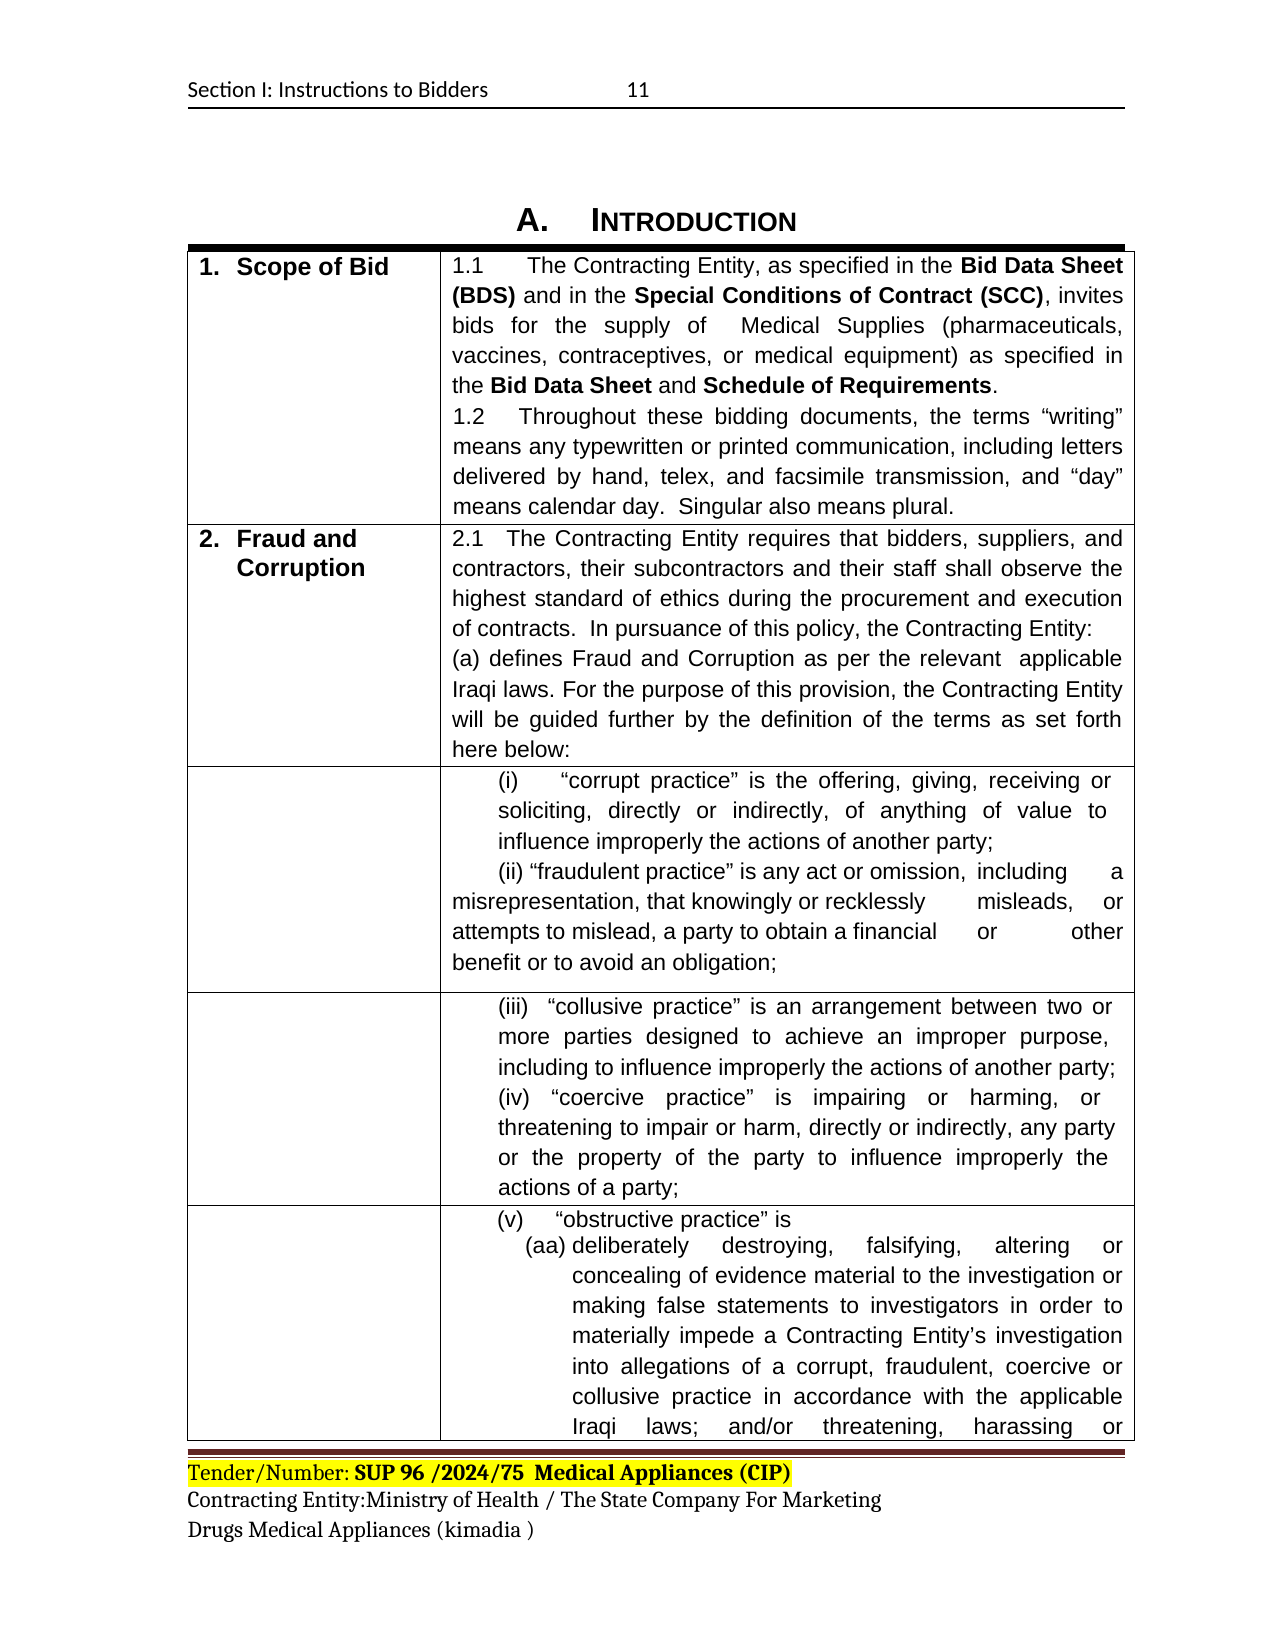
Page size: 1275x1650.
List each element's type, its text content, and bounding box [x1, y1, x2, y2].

table_cell (iii) “collusive practice” is an arrangement between two or more parties designed to achieve an improper purpose, including to influence improperly the actions of another party; (iv) “coercive practice” is impairing or harming, or threatening to impair or harm, directly or indirectly, any party or the property of the party to influence improperly the actions of a party; [441, 993, 1134, 1204]
table_cell 2.1 The Contracting Entity requires that bidders, suppliers, and contractors, their subcontractors and their staff shall observe the highest standard of ethics during the procurement and execution of contracts. In pursuance of this policy, the Contracting Entity: (a) defines Fraud and Corruption as per the relevant applicable Iraqi laws. For the purpose of this provision, the Contracting Entity will be guided further by the definition of the terms as set forth here below: [441, 525, 1134, 766]
table_cell 2. Fraud and Corruption [188, 525, 440, 766]
table_header 1.1 The Contracting Entity, as specified in the Bid Data Sheet (BDS) and in the Special Conditions of Contract (SCC), invites bids for the supply of Medical Supplies (pharmaceuticals, vaccines, contraceptives, or medical equipment) as specified in the Bid Data Sheet and Schedule of Requirements. 1.2 Throughout these bidding documents, the terms “writing” means any typewritten or printed communication, including letters delivered by hand, telex, and facsimile transmission, and “day” means calendar day. Singular also means plural. [441, 252, 1134, 523]
table_header 1. Scope of Bid [188, 252, 440, 523]
text A. Introduction [187, 199, 1125, 250]
table_cell (i) “corrupt practice” is the offering, giving, receiving or soliciting, directly or indirectly, of anything of value to influence improperly the actions of another party; (ii) “fraudulent practice” is any act or omission, including a misrepresentation, that knowingly or recklessly misleads, or attempts to mislead, a party to obtain a financial or other benefit or to avoid an obligation; [441, 767, 1134, 992]
table_cell [188, 993, 440, 1204]
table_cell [441, 1206, 1134, 1439]
table_cell [188, 1206, 440, 1439]
table_cell [188, 767, 440, 992]
